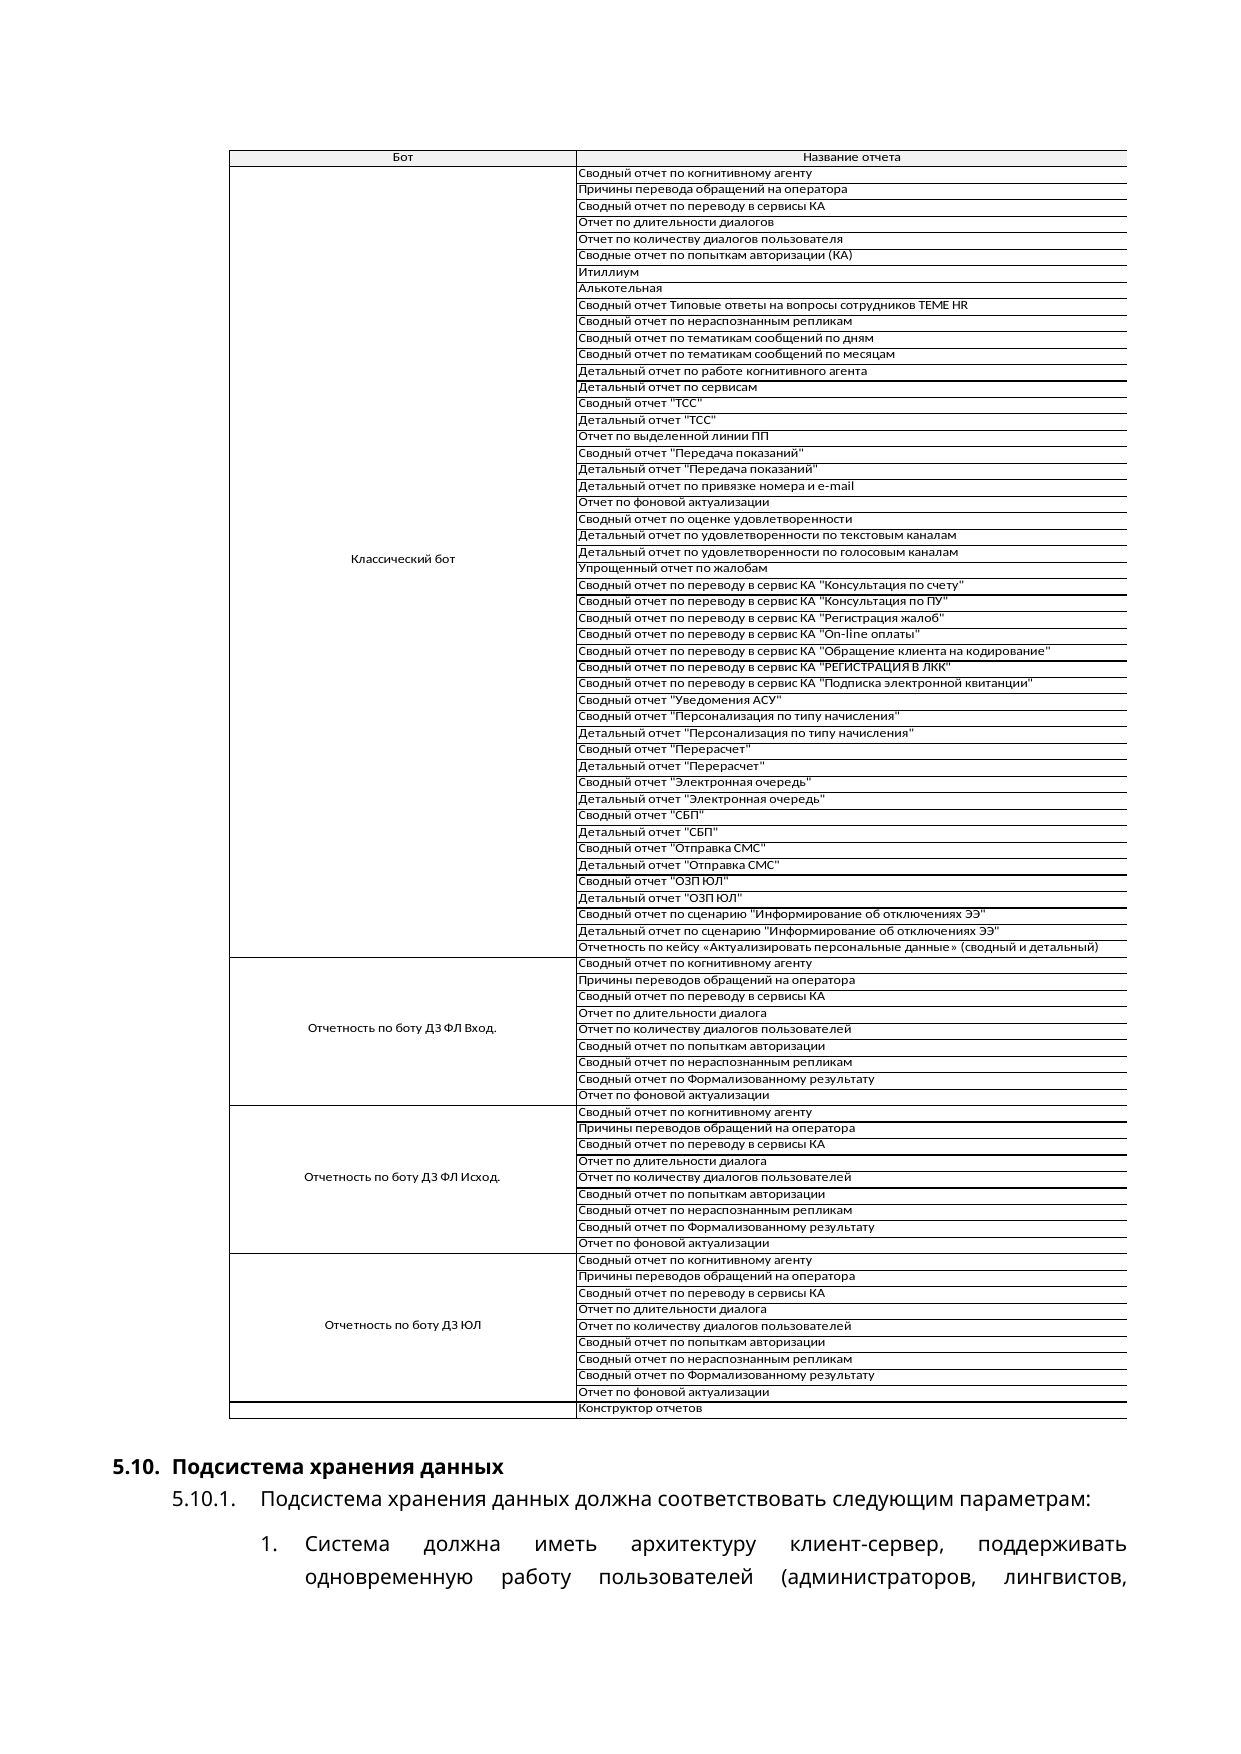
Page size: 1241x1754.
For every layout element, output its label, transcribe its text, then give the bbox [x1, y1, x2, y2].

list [260, 1529, 1128, 1591]
list Подсистема хранения данных должна соответствовать следующим параметрам: [172, 1484, 1128, 1513]
subtitle Подсистема хранения данных [112, 1452, 1128, 1480]
